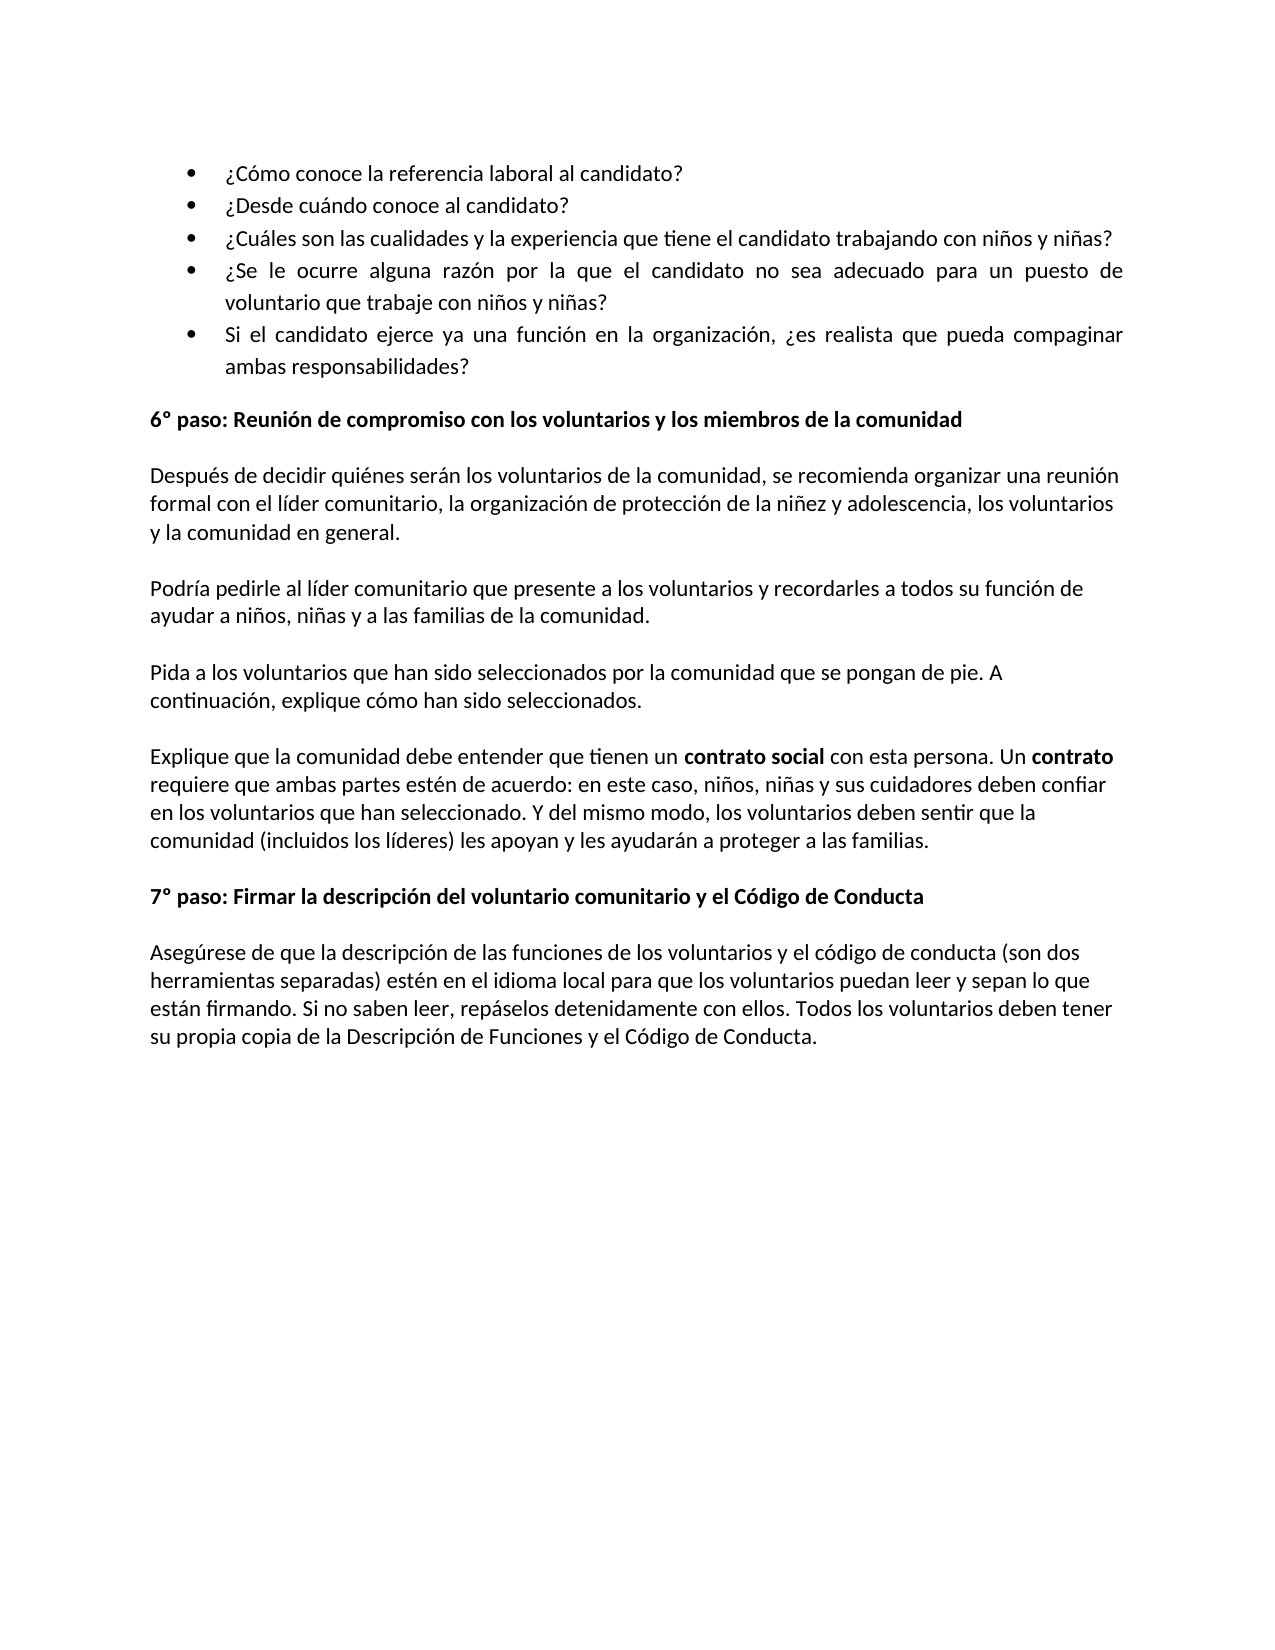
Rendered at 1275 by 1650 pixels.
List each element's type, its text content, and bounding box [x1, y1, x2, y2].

list ¿Se le ocurre alguna razón por la que el candidato no sea adecuado para un puesto de voluntario que trabaje con niños y niñas? [187, 256, 1125, 316]
text Después de decidir quiénes serán los voluntarios de la comunidad, se recomienda organizar una reunión formal con el líder comunitario, la organización de protección de la niñez y adolescencia, los voluntarios y la comunidad en general. [150, 462, 1125, 546]
text Pida a los voluntarios que han sido seleccionados por la comunidad que se pongan de pie. A continuación, explique cómo han sido seleccionados. [150, 658, 1125, 714]
list ¿Cuáles son las cualidades y la experiencia que tiene el candidato trabajando con niños y niñas? [187, 224, 1125, 252]
text Explique que la comunidad debe entender que tienen un contrato social con esta persona. Un contrato requiere que ambas partes estén de acuerdo: en este caso, niños, niñas y sus cuidadores deben confiar en los voluntarios que han seleccionado. Y del mismo modo, los voluntarios deben sentir que la comunidad (incluidos los líderes) les apoyan y les ayudarán a proteger a las familias. [150, 742, 1125, 854]
text Asegúrese de que la descripción de las funciones de los voluntarios y el código de conducta (son dos herramientas separadas) estén en el idioma local para que los voluntarios puedan leer y sepan lo que están firmando. Si no saben leer, repáselos detenidamente con ellos. Todos los voluntarios deben tener su propia copia de la Descripción de Funciones y el Código de Conducta. [150, 938, 1125, 1050]
text Podría pedirle al líder comunitario que presente a los voluntarios y recordarles a todos su función de ayudar a niños, niñas y a las familias de la comunidad. [150, 574, 1125, 630]
text 6º paso: Reunión de compromiso con los voluntarios y los miembros de la comunidad [150, 406, 1125, 433]
text 7º paso: Firmar la descripción del voluntario comunitario y el Código de Conducta [150, 882, 1125, 910]
list ¿Cómo conoce la referencia laboral al candidato? [187, 159, 1125, 187]
list Si el candidato ejerce ya una función en la organización, ¿es realista que pueda compaginar ambas responsabilidades? [187, 320, 1125, 381]
list ¿Desde cuándo conoce al candidato? [187, 192, 1125, 219]
